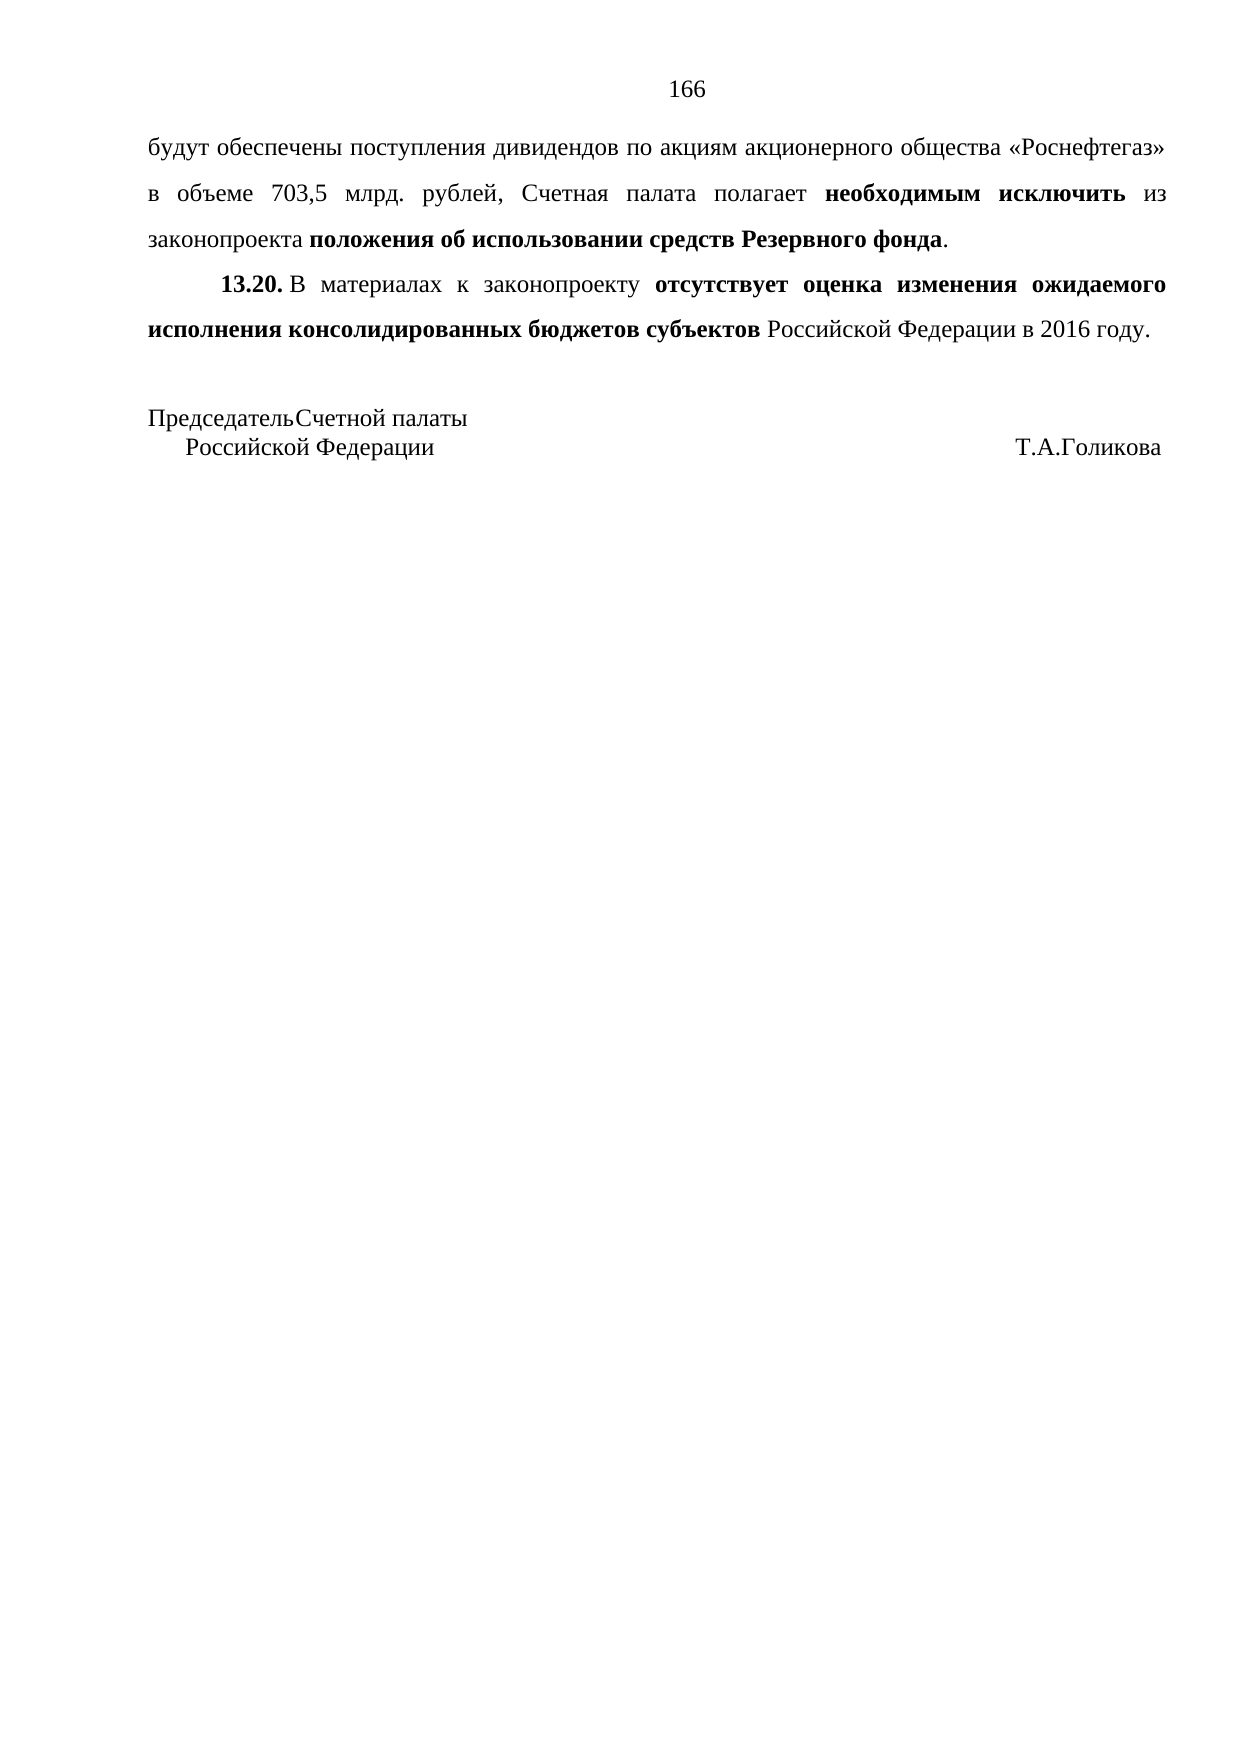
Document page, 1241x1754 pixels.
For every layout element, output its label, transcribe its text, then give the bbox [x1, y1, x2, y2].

text Председатель Счетной палаты [148, 403, 1167, 432]
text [148, 132, 1167, 252]
text 13.20. В материалах к законопроекту отсутствует оценка изменения ожидаемого исполнения консолидированных бюджетов субъектов Российской Федерации в 2016 году. [148, 269, 1167, 343]
text Российской Федерации Т.А.Голикова [148, 432, 1167, 461]
